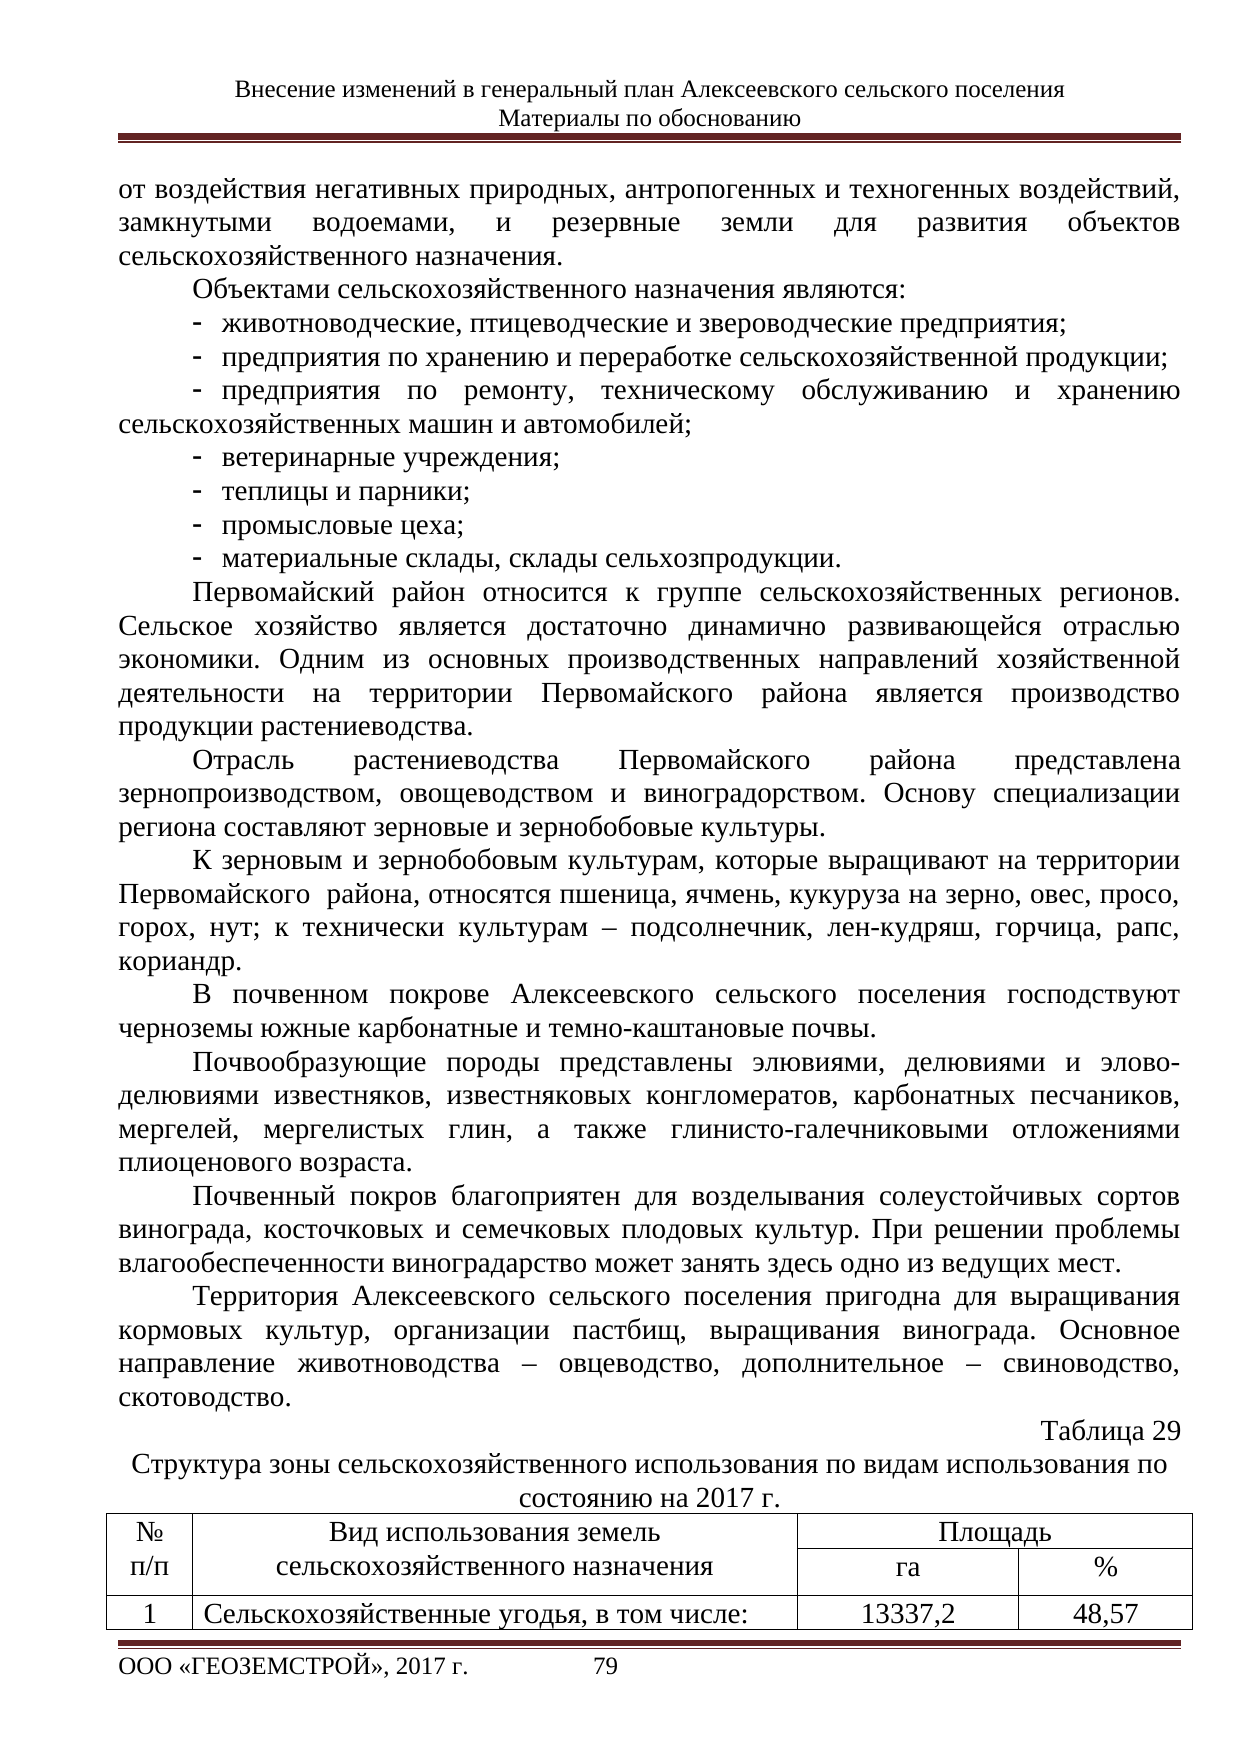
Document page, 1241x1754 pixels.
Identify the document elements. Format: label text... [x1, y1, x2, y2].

text Первомайский район относится к группе сельскохозяйственных регионов. Сельское хозяйство является достаточно динамично развивающейся отраслью экономики. Одним из основных производственных направлений хозяйственной деятельности на территории Первомайского района является производство продукции растениеводства. [118, 574, 1181, 742]
list теплицы и парники; [118, 473, 1181, 507]
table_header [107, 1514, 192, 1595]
text К зерновым и зернобобовым культурам, которые выращивают на территории Первомайского района, относятся пшеница, ячмень, кукуруза на зерно, овес, просо, горох, нут; к технически культурам – подсолнечник, лен-кудряш, горчица, рапс, кориандр. [118, 842, 1181, 977]
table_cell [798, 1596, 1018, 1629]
list предприятия по хранению и переработке сельскохозяйственной продукции; [118, 339, 1181, 372]
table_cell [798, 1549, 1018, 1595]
text Почвенный покров благоприятен для возделывания солеустойчивых сортов винограда, косточковых и семечковых плодовых культур. При решении проблемы влагообеспеченности виноградарство может занять здесь одно из ведущих мест. [118, 1178, 1181, 1278]
list материальные склады, склады сельхозпродукции. [118, 540, 1181, 574]
list предприятия по ремонту, техническому обслуживанию и хранению сельскохозяйственных машин и автомобилей; [118, 372, 1181, 439]
list ветеринарные учреждения; [118, 439, 1181, 473]
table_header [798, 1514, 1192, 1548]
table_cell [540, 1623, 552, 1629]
text Отрасль растениеводства Первомайского района представлена зернопроизводством, овощеводством и виноградорством. Основу специализации региона составляют зерновые и зернобобовые культуры. [118, 742, 1181, 842]
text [118, 171, 1181, 271]
text Территория Алексеевского сельского поселения пригодна для выращивания кормовых культур, организации пастбищ, выращивания винограда. Основное направление животноводства – овцеводство, дополнительное – свиноводство, скотоводство. [118, 1278, 1181, 1413]
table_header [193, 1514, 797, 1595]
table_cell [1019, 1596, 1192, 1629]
list животноводческие, птицеводческие и звероводческие предприятия; [118, 305, 1181, 339]
text В почвенном покрове Алексеевского сельского поселения господствуют черноземы южные карбонатные и темно-каштановые почвы. [118, 977, 1181, 1044]
text Таблица 29 [118, 1413, 1181, 1446]
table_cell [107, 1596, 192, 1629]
text Структура зоны сельскохозяйственного использования по видам использования по состоянию на 2017 г. [118, 1446, 1181, 1513]
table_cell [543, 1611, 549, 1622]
text Объектами сельскохозяйственного назначения являются: [118, 271, 1181, 305]
text Почвообразующие породы представлены элювиями, делювиями и элово-делювиями известняков, известняковых конгломератов, карбонатных песчаников, мергелей, мергелистых глин, а также глинисто-галечниковыми отложениями плиоценового возраста. [118, 1044, 1181, 1178]
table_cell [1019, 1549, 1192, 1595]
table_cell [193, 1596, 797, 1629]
list промысловые цеха; [118, 507, 1181, 540]
